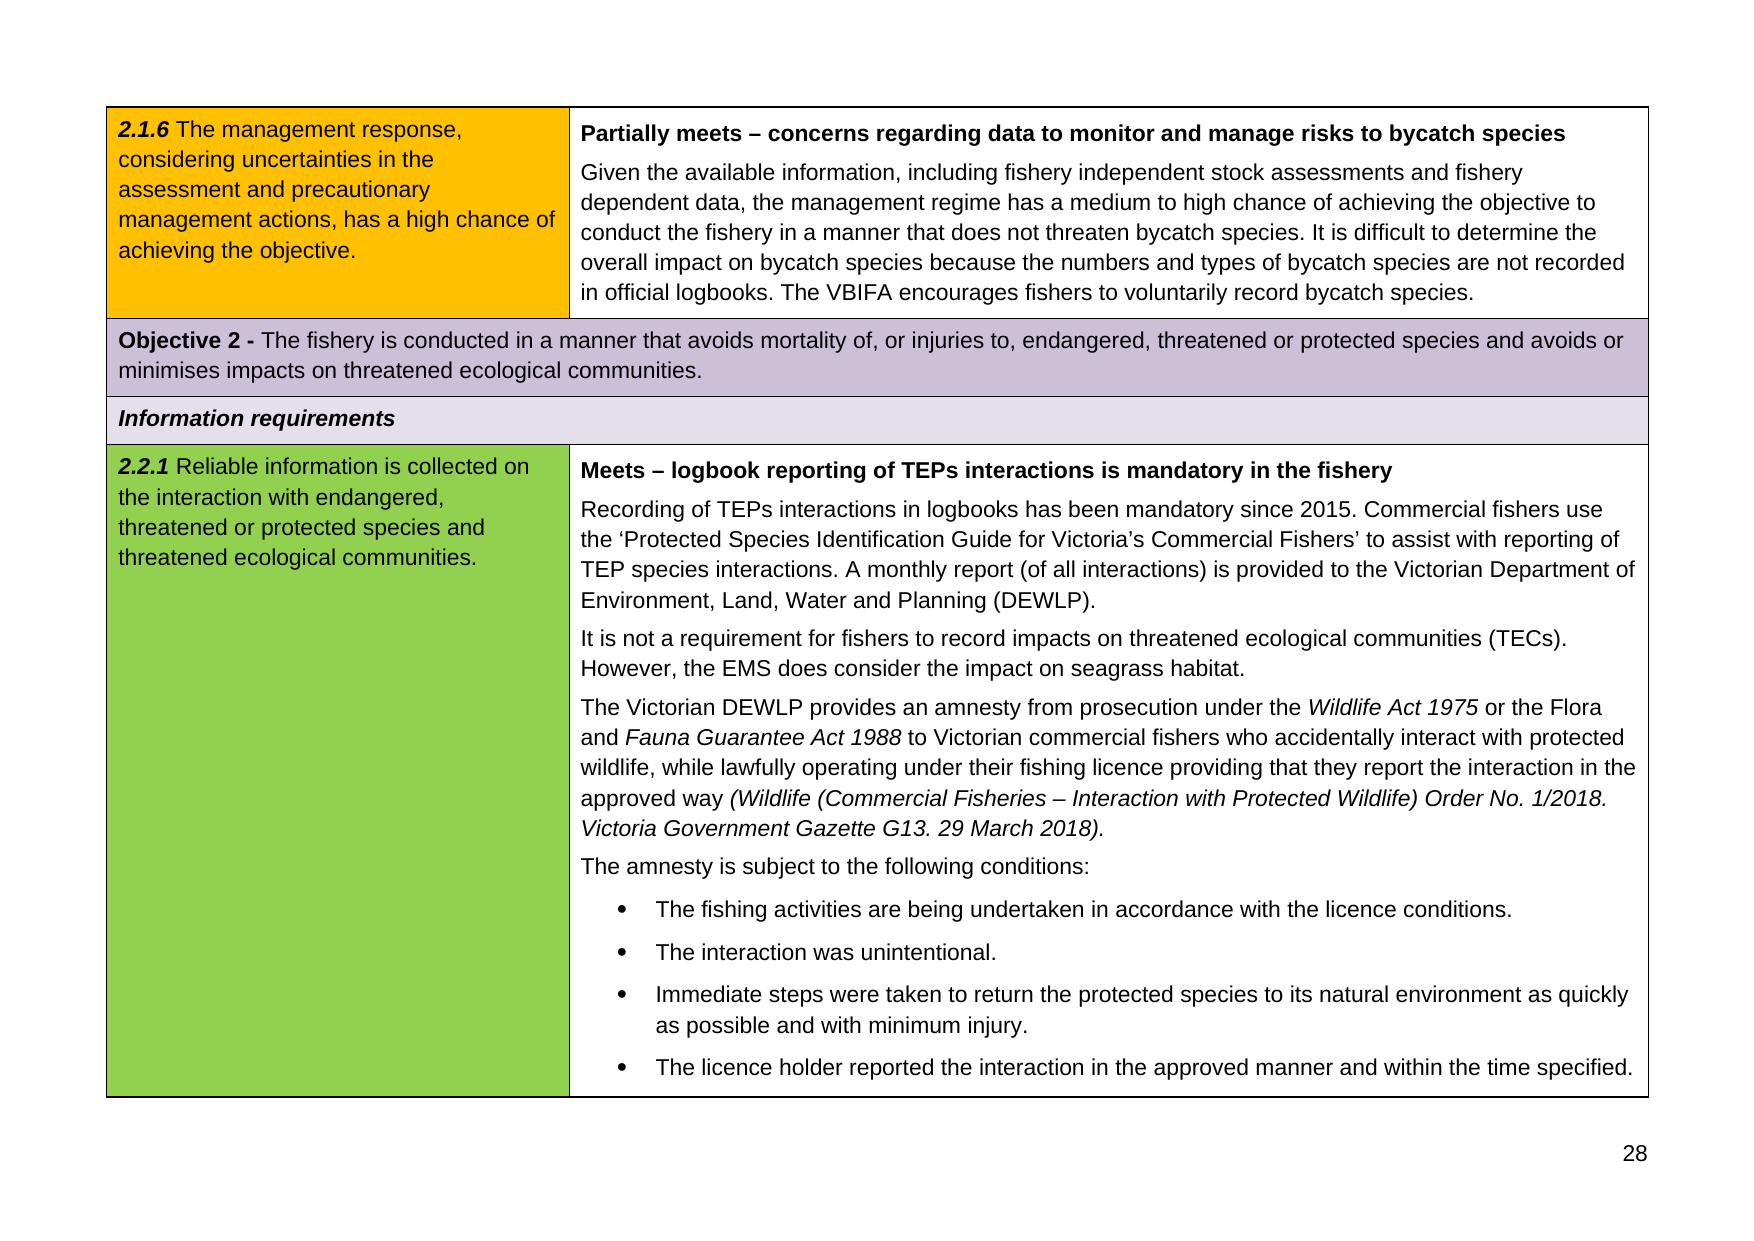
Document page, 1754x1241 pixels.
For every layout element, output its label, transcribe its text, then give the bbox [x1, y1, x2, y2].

table_cell Partially meets – concerns regarding data to monitor and manage risks to bycatch species Given the available information, including fishery independent stock assessments and fishery dependent data, the management regime has a medium to high chance of achieving the objective to conduct the fishery in a manner that does not threaten bycatch species. It is difficult to determine the overall impact on bycatch species because the numbers and types of bycatch species are not recorded in official logbooks. The VBIFA encourages fishers to voluntarily record bycatch species. [570, 108, 1648, 318]
table_cell Information requirements [107, 397, 1648, 444]
table_cell 2.1.6 The management response, considering uncertainties in the assessment and precautionary management actions, has a high chance of achieving the objective. [107, 108, 569, 318]
table_cell Meets – logbook reporting of TEPs interactions is mandatory in the fishery Recording of TEPs interactions in logbooks has been mandatory since 2015. Commercial fishers use the ‘Protected Species Identification Guide for Victoria’s Commercial Fishers’ to assist with reporting of TEP species interactions. A monthly report (of all interactions) is provided to the Victorian Department of Environment, Land, Water and Planning (DEWLP). It is not a requirement for fishers to record impacts on threatened ecological communities (TECs). However, the EMS does consider the impact on seagrass habitat. The Victorian DEWLP provides an amnesty from prosecution under the Wildlife Act 1975 or the Flora and Fauna Guarantee Act 1988 to Victorian commercial fishers who accidentally interact with protected wildlife, while lawfully operating under their fishing licence providing that they report the interaction in the approved way (Wildlife (Commercial Fisheries – Interaction with Protected Wildlife) Order No. 1/2018. Victoria Government Gazette G13. 29 March 2018). The amnesty is subject to the following conditions: The fishing activities are being undertaken in accordance with the licence conditions. The interaction was unintentional. Immediate steps were taken to return the protected species to its natural environment as quickly as possible and with minimum injury. The licence holder reported the interaction in the approved manner and within the time specified. [570, 445, 1648, 1096]
table_cell 2.2.1 Reliable information is collected on the interaction with endangered, threatened or protected species and threatened ecological communities. [107, 445, 569, 1096]
table_cell Objective 2 - The fishery is conducted in a manner that avoids mortality of, or injuries to, endangered, threatened or protected species and avoids or minimises impacts on threatened ecological communities. [107, 319, 1648, 396]
